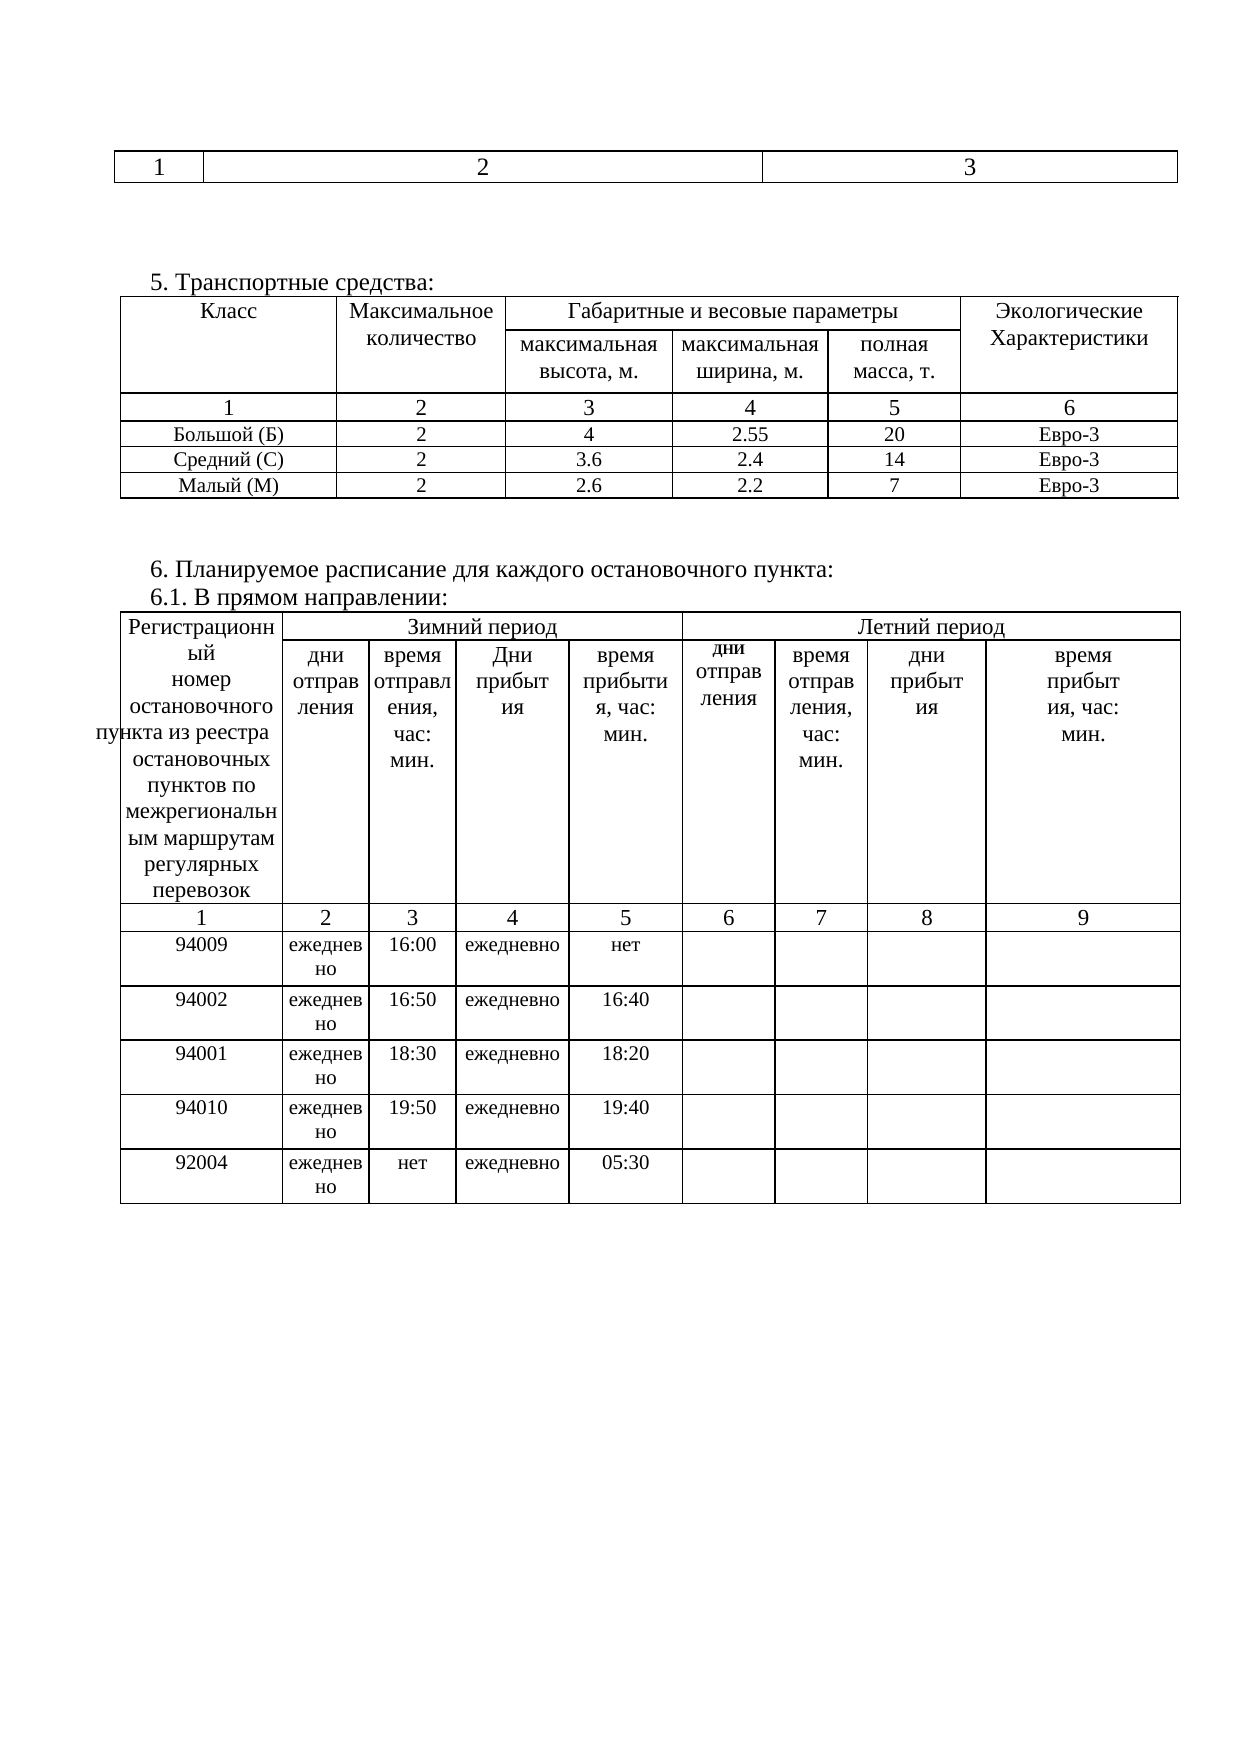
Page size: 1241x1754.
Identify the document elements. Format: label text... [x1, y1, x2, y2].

table_cell 2 [283, 904, 368, 931]
table_cell 05:30 [570, 1150, 682, 1202]
table_cell [683, 1095, 774, 1148]
table_cell 2.4 [673, 447, 827, 471]
table_cell 2 [337, 447, 505, 471]
table_cell [776, 987, 867, 1039]
table_cell [868, 987, 985, 1039]
text 6. Планируемое расписание для каждого остановочного пункта: [150, 554, 1090, 582]
table_cell [683, 1150, 774, 1202]
table_cell Малый (М) [121, 473, 336, 497]
table_cell [868, 1041, 985, 1094]
table_cell ежедневно [457, 987, 568, 1039]
table_cell [776, 1095, 867, 1148]
table_header Максимальное количество [337, 297, 505, 392]
table_cell ежедневно [283, 987, 368, 1039]
table_cell 5 [829, 394, 960, 420]
table_cell 2 [204, 152, 762, 181]
table_cell [987, 1041, 1180, 1094]
table_cell 94002 [121, 987, 282, 1039]
table_header Экологические Характеристики [961, 297, 1177, 392]
table_cell 19:40 [570, 1095, 682, 1148]
table_cell 3.6 [506, 447, 672, 471]
table_cell [987, 1095, 1180, 1148]
table_cell 19:50 [370, 1095, 455, 1148]
table_cell ежедневно [283, 1041, 368, 1094]
table_cell 4 [457, 904, 568, 931]
table_cell 6 [683, 904, 774, 931]
table_cell [987, 932, 1180, 985]
table_cell 2.6 [506, 473, 672, 497]
table_cell [683, 932, 774, 985]
table_cell время прибыти я, час: мин. [570, 641, 682, 903]
table_cell 2 [337, 473, 505, 497]
table_cell 3 [506, 394, 672, 420]
table_cell 2 [337, 422, 505, 446]
table_cell максимальная высота, м. [506, 331, 672, 392]
table_cell [868, 1095, 985, 1148]
table_cell 5 [570, 904, 682, 931]
table_cell Дни прибыт ия [457, 641, 568, 903]
table_cell [868, 932, 985, 985]
table_cell ДНИ отправ ления [683, 641, 774, 903]
table_cell 1 [115, 152, 203, 181]
table_cell [683, 987, 774, 1039]
table_cell дни отправ ления [283, 641, 368, 903]
table_cell 18:20 [570, 1041, 682, 1094]
table_cell Евро-3 [961, 447, 1177, 471]
table_cell ежедневно [457, 1095, 568, 1148]
table_header Габаритные и весовые параметры [506, 297, 960, 329]
table_cell 2.2 [673, 473, 827, 497]
table_cell [683, 1041, 774, 1094]
table_cell 3 [763, 152, 1177, 181]
table_cell ежедневно [283, 1150, 368, 1202]
text 5. Транспортные средства: [150, 267, 1090, 296]
table_cell 8 [868, 904, 985, 931]
table_cell ежедневно [283, 1095, 368, 1148]
table_cell 16:40 [570, 987, 682, 1039]
table_cell время отправл ения, час: мин. [370, 641, 455, 903]
table_cell ежедневно [283, 932, 368, 985]
table_cell 94009 [121, 932, 282, 985]
table_header Зимний период [283, 613, 682, 639]
table_cell 14 [829, 447, 960, 471]
table_cell [868, 1150, 985, 1202]
text 6.1. В прямом направлении: [150, 582, 1090, 611]
table_cell полная масса, т. [829, 331, 960, 392]
table_cell 6 [961, 394, 1177, 420]
table_cell 92004 [121, 1150, 282, 1202]
table_cell [776, 1150, 867, 1202]
table_cell Евро-3 [961, 473, 1177, 497]
table_cell 7 [829, 473, 960, 497]
table_cell [776, 932, 867, 985]
table_cell 7 [776, 904, 867, 931]
table_header Летний период [683, 613, 1180, 639]
table_cell 18:30 [370, 1041, 455, 1094]
table_cell ежедневно [457, 1150, 568, 1202]
table_cell 16:50 [370, 987, 455, 1039]
table_header Регистрационный номер остановочного пункта из реестра остановочных пунктов по межрегиональным маршрутам регулярных перевозок [121, 613, 282, 903]
table_cell 2.55 [673, 422, 827, 446]
table_cell Средний (С) [121, 447, 336, 471]
table_cell 4 [506, 422, 672, 446]
table_cell нет [370, 1150, 455, 1202]
table_cell Большой (Б) [121, 422, 336, 446]
table_cell ежедневно [457, 1041, 568, 1094]
table_cell нет [570, 932, 682, 985]
table_cell 1 [121, 394, 336, 420]
table_cell 16:00 [370, 932, 455, 985]
table_header Класс [121, 297, 336, 392]
table_cell время прибыт ия, час: мин. [987, 641, 1180, 903]
table_cell максимальная ширина, м. [673, 331, 827, 392]
table_cell 2 [337, 394, 505, 420]
table_cell ежедневно [457, 932, 568, 985]
table_cell время отправ ления, час: мин. [776, 641, 867, 903]
table_cell 3 [370, 904, 455, 931]
table_cell [987, 987, 1180, 1039]
table_cell дни прибыт ия [868, 641, 985, 903]
table_cell [987, 1150, 1180, 1202]
table_cell 20 [829, 422, 960, 446]
table_cell 94010 [121, 1095, 282, 1148]
table_cell 9 [987, 904, 1180, 931]
table_cell Евро-3 [961, 422, 1177, 446]
table_cell [776, 1041, 867, 1094]
table_cell 94001 [121, 1041, 282, 1094]
table_cell 4 [673, 394, 827, 420]
table_cell 1 [121, 904, 282, 931]
